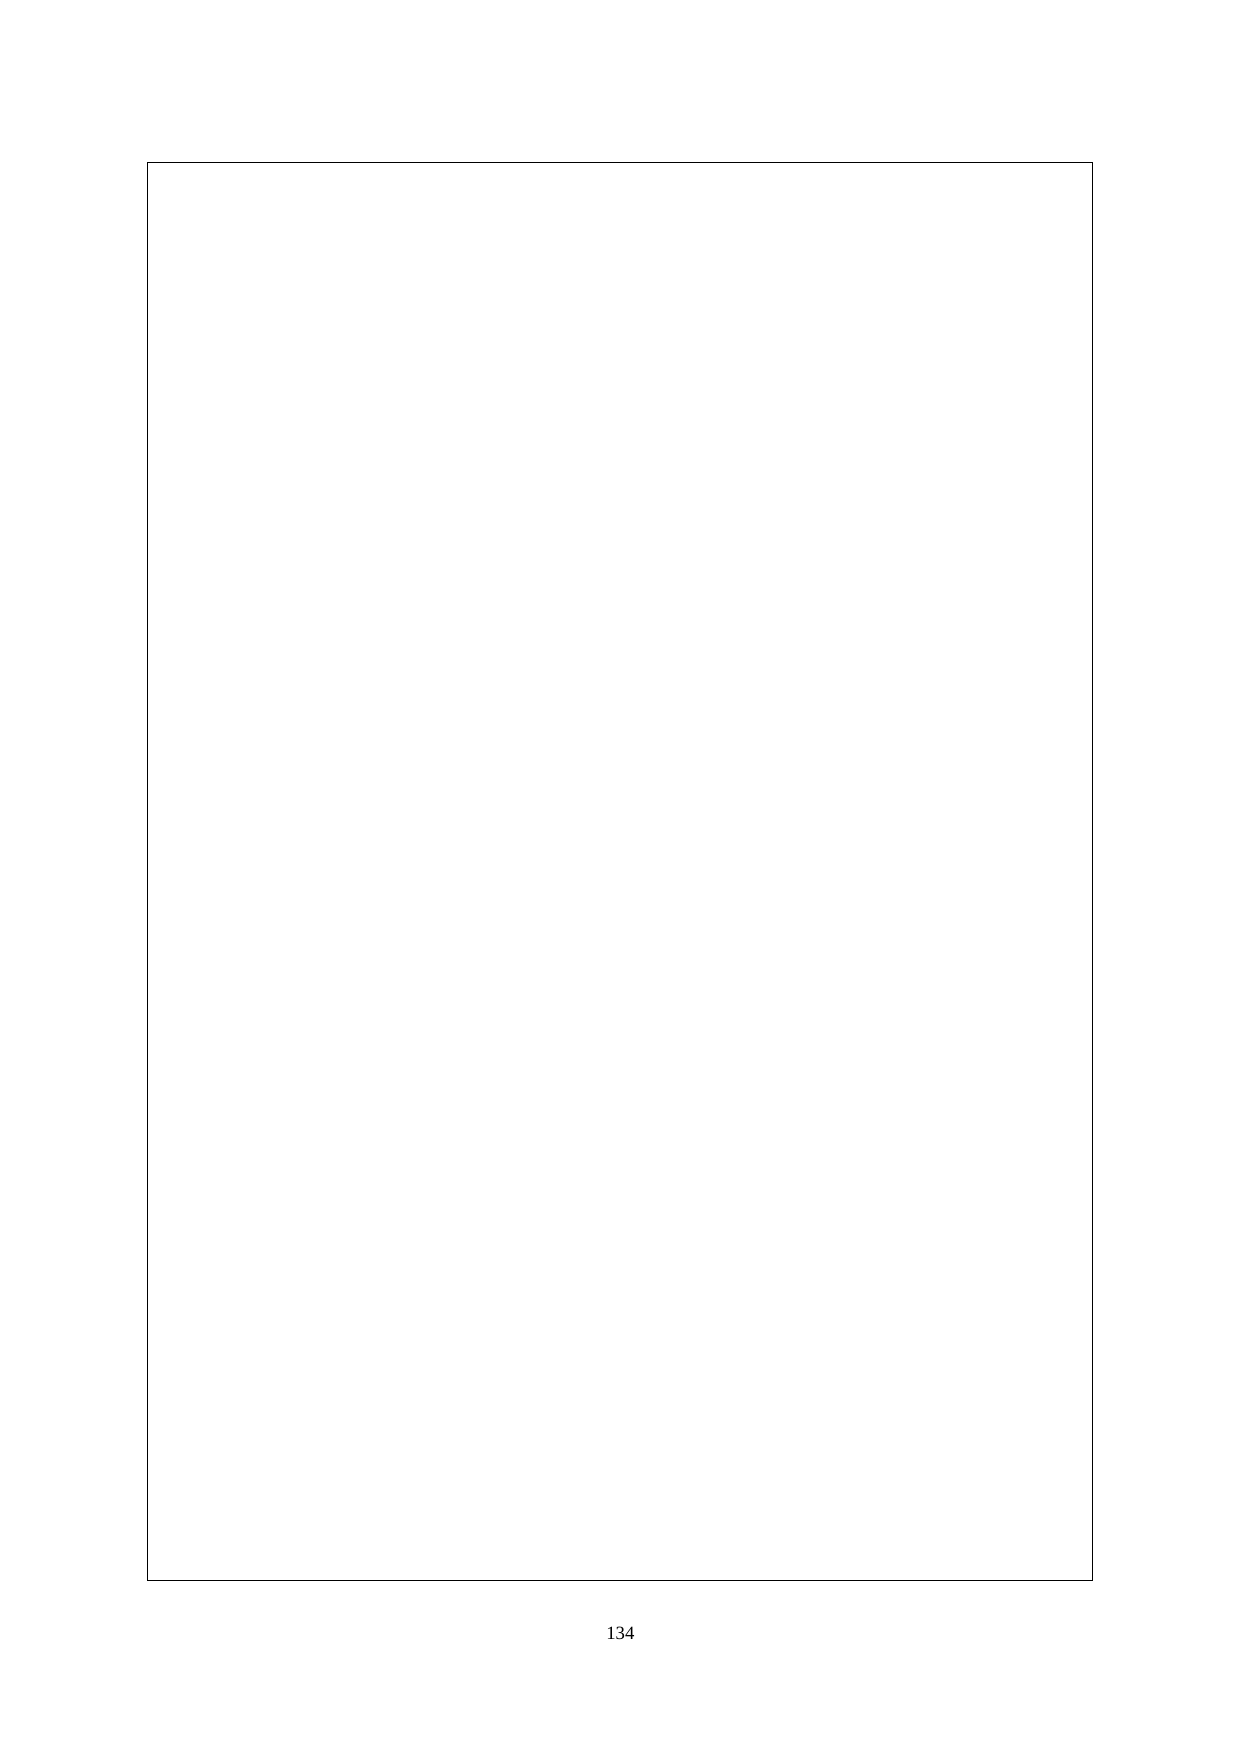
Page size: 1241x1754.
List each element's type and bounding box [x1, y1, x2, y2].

table_header [148, 163, 1092, 1580]
